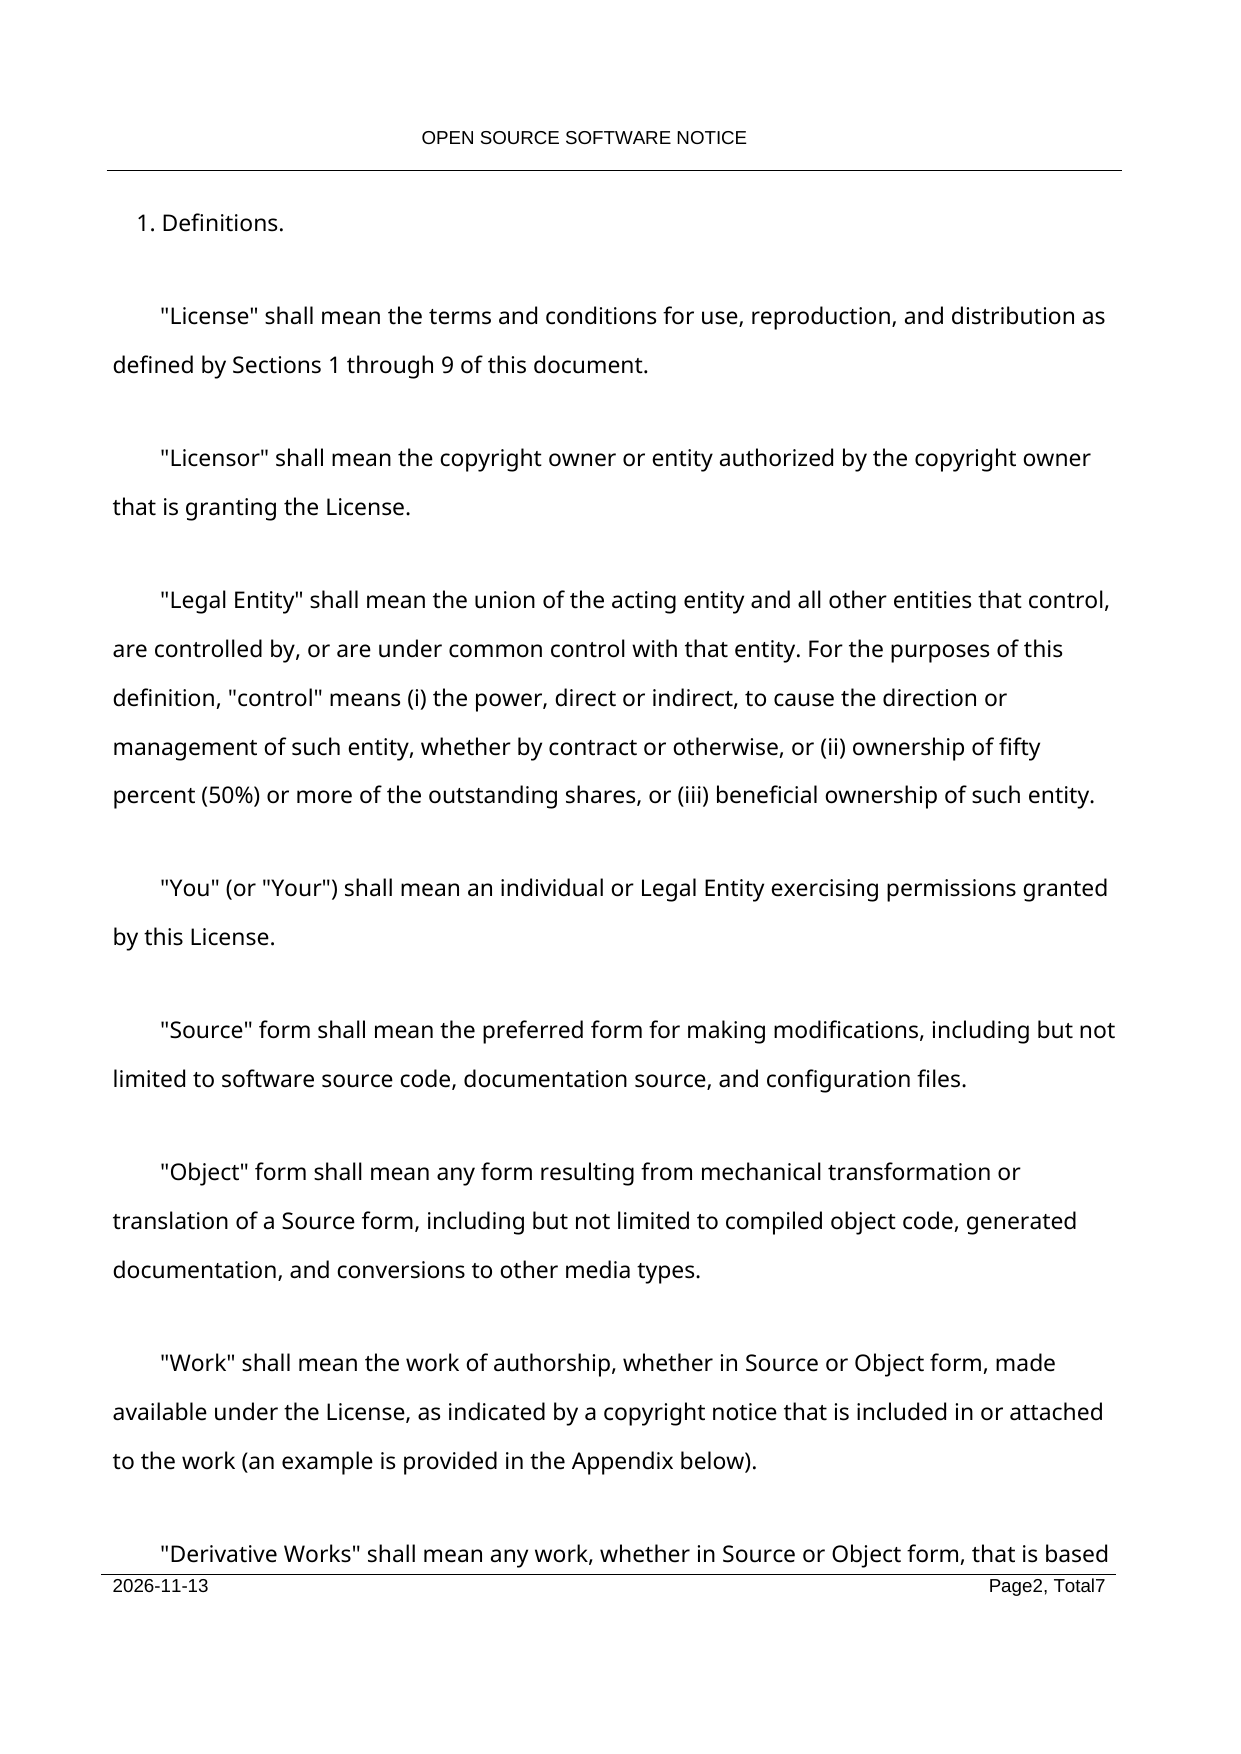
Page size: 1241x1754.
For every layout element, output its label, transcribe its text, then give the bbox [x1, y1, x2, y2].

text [112, 1537, 1128, 1570]
text "You" (or "Your") shall mean an individual or Legal Entity exercising permissions granted by this License. [112, 872, 1128, 953]
text "Licensor" shall mean the copyright owner or entity authorized by the copyright owner that is granting the License. [112, 442, 1128, 523]
text "Legal Entity" shall mean the union of the acting entity and all other entities that control, are controlled by, or are under common control with that entity. For the purposes of this definition, "control" means (i) the power, direct or indirect, to cause the direction or management of such entity, whether by contract or otherwise, or (ii) ownership of fifty percent (50%) or more of the outstanding shares, or (iii) beneficial ownership of such entity. [112, 583, 1128, 811]
text "Source" form shall mean the preferred form for making modifications, including but not limited to software source code, documentation source, and configuration files. [112, 1014, 1128, 1095]
text "Work" shall mean the work of authorship, whether in Source or Object form, made available under the License, as indicated by a copyright notice that is included in or attached to the work (an example is provided in the Appendix below). [112, 1346, 1128, 1476]
text 1. Definitions. [112, 206, 1128, 239]
text "Object" form shall mean any form resulting from mechanical transformation or translation of a Source form, including but not limited to compiled object code, generated documentation, and conversions to other media types. [112, 1156, 1128, 1286]
text "License" shall mean the terms and conditions for use, reproduction, and distribution as defined by Sections 1 through 9 of this document. [112, 299, 1128, 381]
